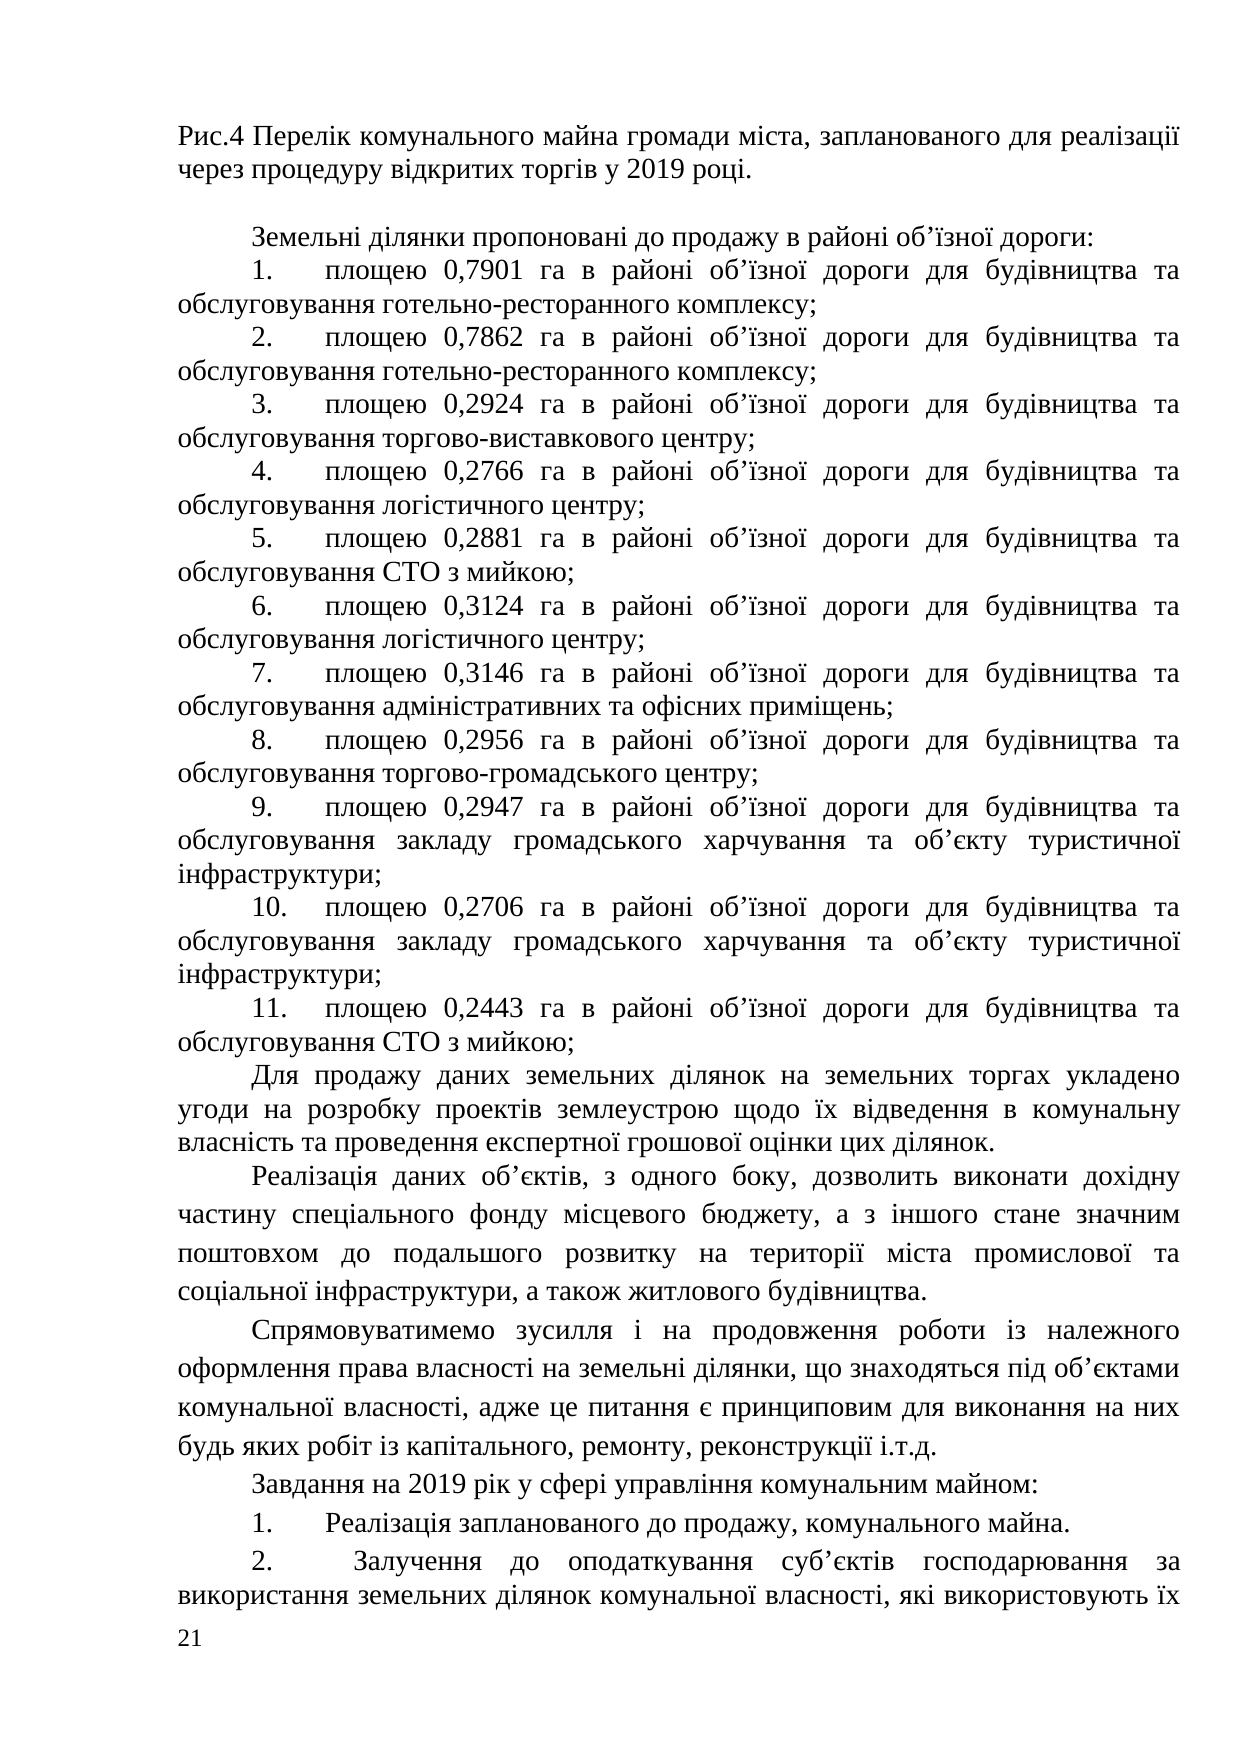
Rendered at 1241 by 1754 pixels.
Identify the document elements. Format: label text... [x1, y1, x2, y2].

list площею 0,2706 га в районі об’їзної дороги для будівництва та обслуговування закладу громадського харчування та об’єкту туристичної інфраструктури; [177, 889, 1181, 990]
text Реалізація даних об’єктів, з одного боку, дозволить виконати дохідну частину спеціального фонду місцевого бюджету, а з іншого стане значним поштовхом до подальшого розвитку на території міста промислової та соціальної інфраструктури, а також житлового будівництва. [177, 1158, 1181, 1307]
list Для продажу даних земельних ділянок на земельних торгах укладено угоди на розробку проектів землеустрою щодо їх відведення в комунальну власність та проведення експертної грошової оцінки цих ділянок. [177, 1057, 1181, 1158]
list площею 0,2947 га в районі об’їзної дороги для будівництва та обслуговування закладу громадського харчування та об’єкту туристичної інфраструктури; [177, 789, 1181, 889]
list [177, 1543, 1181, 1610]
list площею 0,2956 га в районі об’їзної дороги для будівництва та обслуговування торгово-громадського центру; [177, 722, 1181, 789]
list площею 0,2881 га в районі об’їзної дороги для будівництва та обслуговування СТО з мийкою; [177, 521, 1181, 588]
list площею 0,2924 га в районі об’їзної дороги для будівництва та обслуговування торгово-виставкового центру; [177, 386, 1181, 453]
list Земельні ділянки пропоновані до продажу в районі об’їзної дороги: [177, 219, 1181, 252]
list площею 0,3146 га в районі об’їзної дороги для будівництва та обслуговування адміністративних та офісних приміщень; [177, 655, 1181, 722]
list Реалізація запланованого до продажу, комунального майна. [177, 1505, 1181, 1538]
list площею 0,7901 га в районі об’їзної дороги для будівництва та обслуговування готельно-ресторанного комплексу; [177, 252, 1181, 319]
text Спрямовуватимемо зусилля і на продовження роботи із належного оформлення права власності на земельні ділянки, що знаходяться під об’єктами комунальної власності, адже це питання є принциповим для виконання на них будь яких робіт із капітального, ремонту, реконструкції і.т.д. [177, 1312, 1181, 1461]
list площею 0,3124 га в районі об’їзної дороги для будівництва та обслуговування логістичного центру; [177, 588, 1181, 655]
list площею 0,2443 га в районі об’їзної дороги для будівництва та обслуговування СТО з мийкою; [177, 990, 1181, 1057]
text Рис.4 Перелік комунального майна громади міста, запланованого для реалізації через процедуру відкритих торгів у 2019 році. [177, 118, 1181, 185]
list площею 0,2766 га в районі об’їзної дороги для будівництва та обслуговування логістичного центру; [177, 453, 1181, 521]
list площею 0,7862 га в районі об’їзної дороги для будівництва та обслуговування готельно-ресторанного комплексу; [177, 319, 1181, 386]
text Завдання на 2019 рік у сфері управління комунальним майном: [177, 1466, 1181, 1500]
